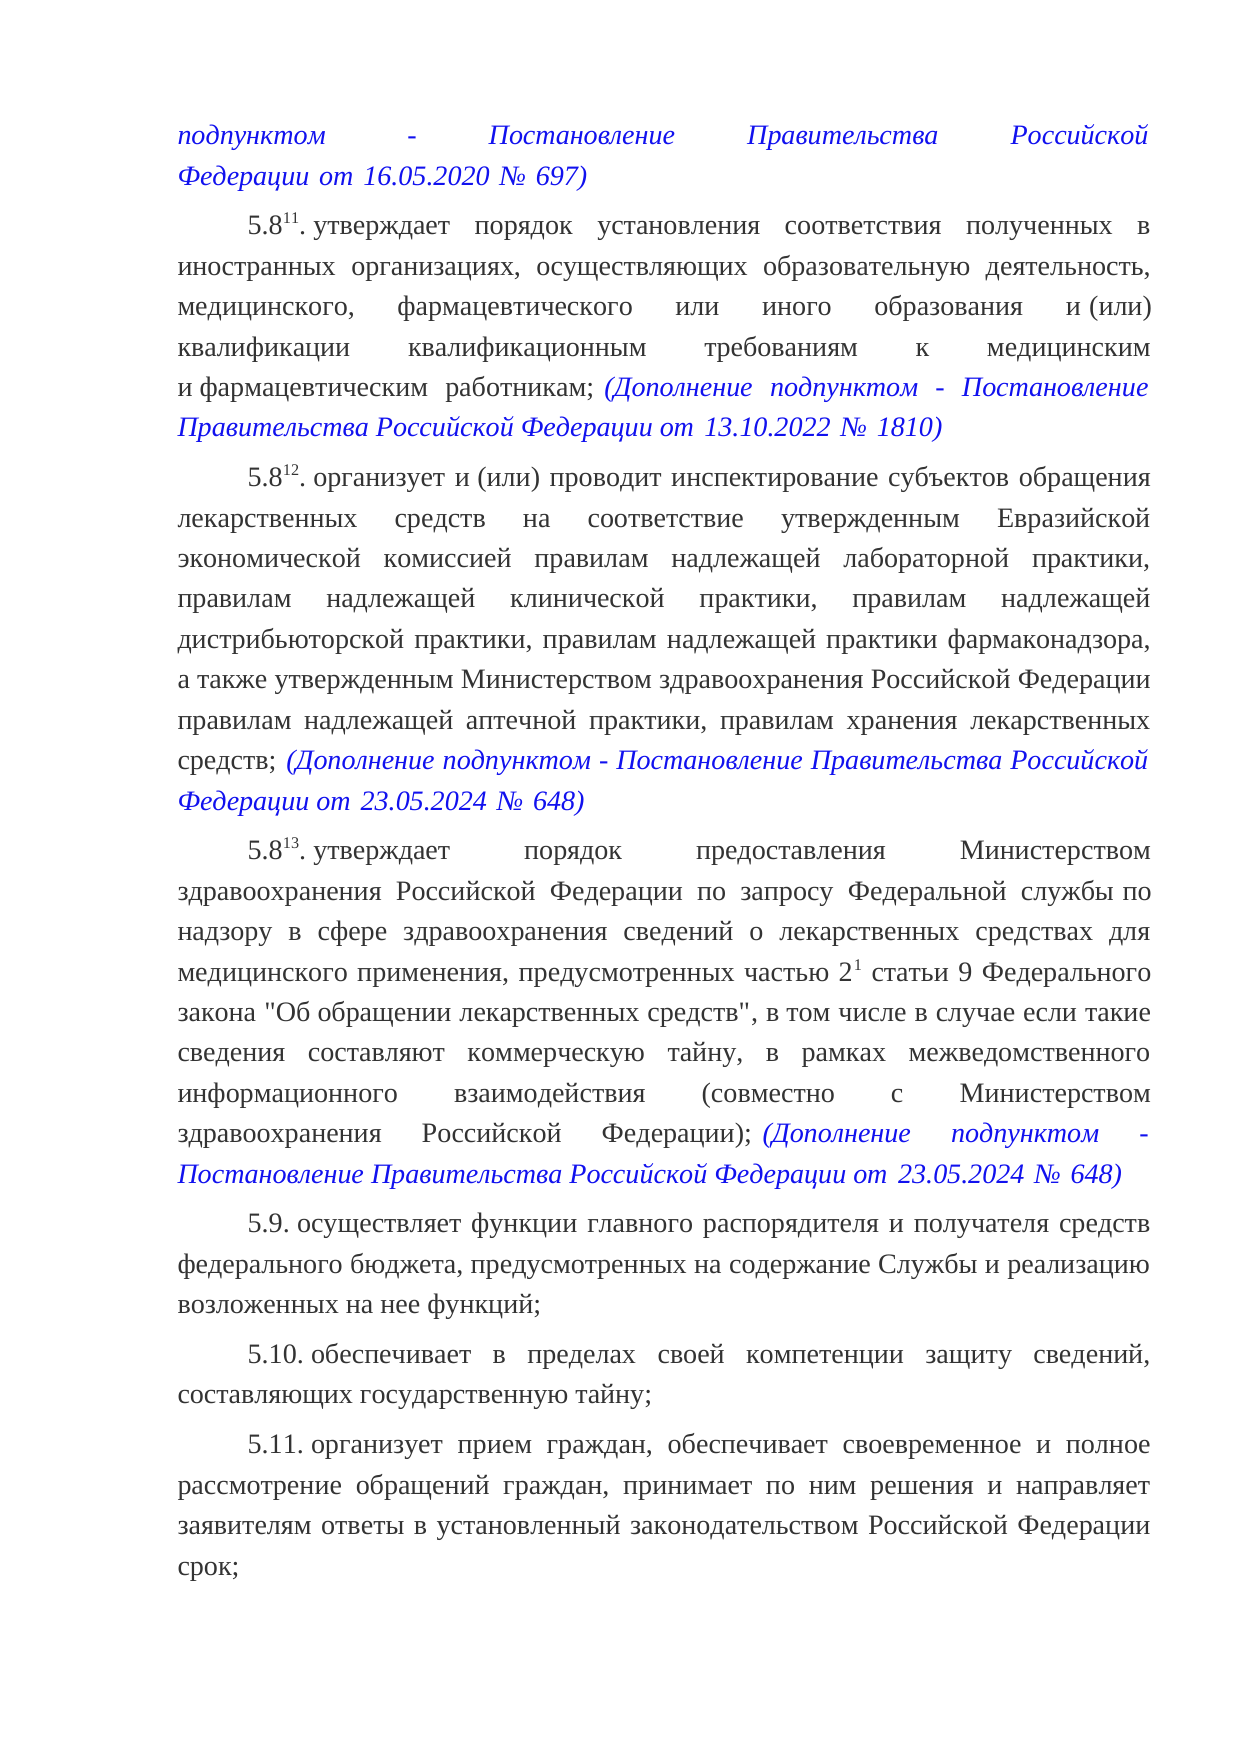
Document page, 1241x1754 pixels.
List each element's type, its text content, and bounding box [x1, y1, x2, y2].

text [177, 118, 1152, 191]
text 5.10. обеспечивает в пределах своей компетенции защиту сведений, составляющих государственную тайну; [177, 1337, 1152, 1410]
text 5.813. утверждает порядок предоставления Министерством здравоохранения Российской Федерации по запросу Федеральной службы по надзору в сфере здравоохранения сведений о лекарственных средствах для медицинского применения, предусмотренных частью 21 статьи 9 Федерального закона "Об обращении лекарственных средств", в том числе в случае если такие сведения составляют коммерческую тайну, в рамках межведомственного информационного взаимодействия (совместно с Министерством здравоохранения Российской Федерации); (Дополнение подпунктом - Постановление Правительства Российской Федерации от 23.05.2024 № 648) [177, 833, 1152, 1189]
text 5.811. утверждает порядок установления соответствия полученных в иностранных организациях, осуществляющих образовательную деятельность, медицинского, фармацевтического или иного образования и (или) квалификации квалификационным требованиям к медицинским и фармацевтическим работникам; (Дополнение подпунктом - Постановление Правительства Российской Федерации от 13.10.2022 № 1810) [177, 208, 1152, 443]
text 5.9. осуществляет функции главного распорядителя и получателя средств федерального бюджета, предусмотренных на содержание Службы и реализацию возложенных на нее функций; [177, 1206, 1152, 1320]
text 5.812. организует и (или) проводит инспектирование субъектов обращения лекарственных средств на соответствие утвержденным Евразийской экономической комиссией правилам надлежащей лабораторной практики, правилам надлежащей клинической практики, правилам надлежащей дистрибьюторской практики, правилам надлежащей практики фармаконадзора, а также утвержденным Министерством здравоохранения Российской Федерации правилам надлежащей аптечной практики, правилам хранения лекарственных средств; (Дополнение подпунктом - Постановление Правительства Российской Федерации от 23.05.2024 № 648) [177, 460, 1152, 816]
text 5.11. организует прием граждан, обеспечивает своевременное и полное рассмотрение обращений граждан, принимает по ним решения и направляет заявителям ответы в установленный законодательством Российской Федерации срок; [177, 1427, 1152, 1581]
